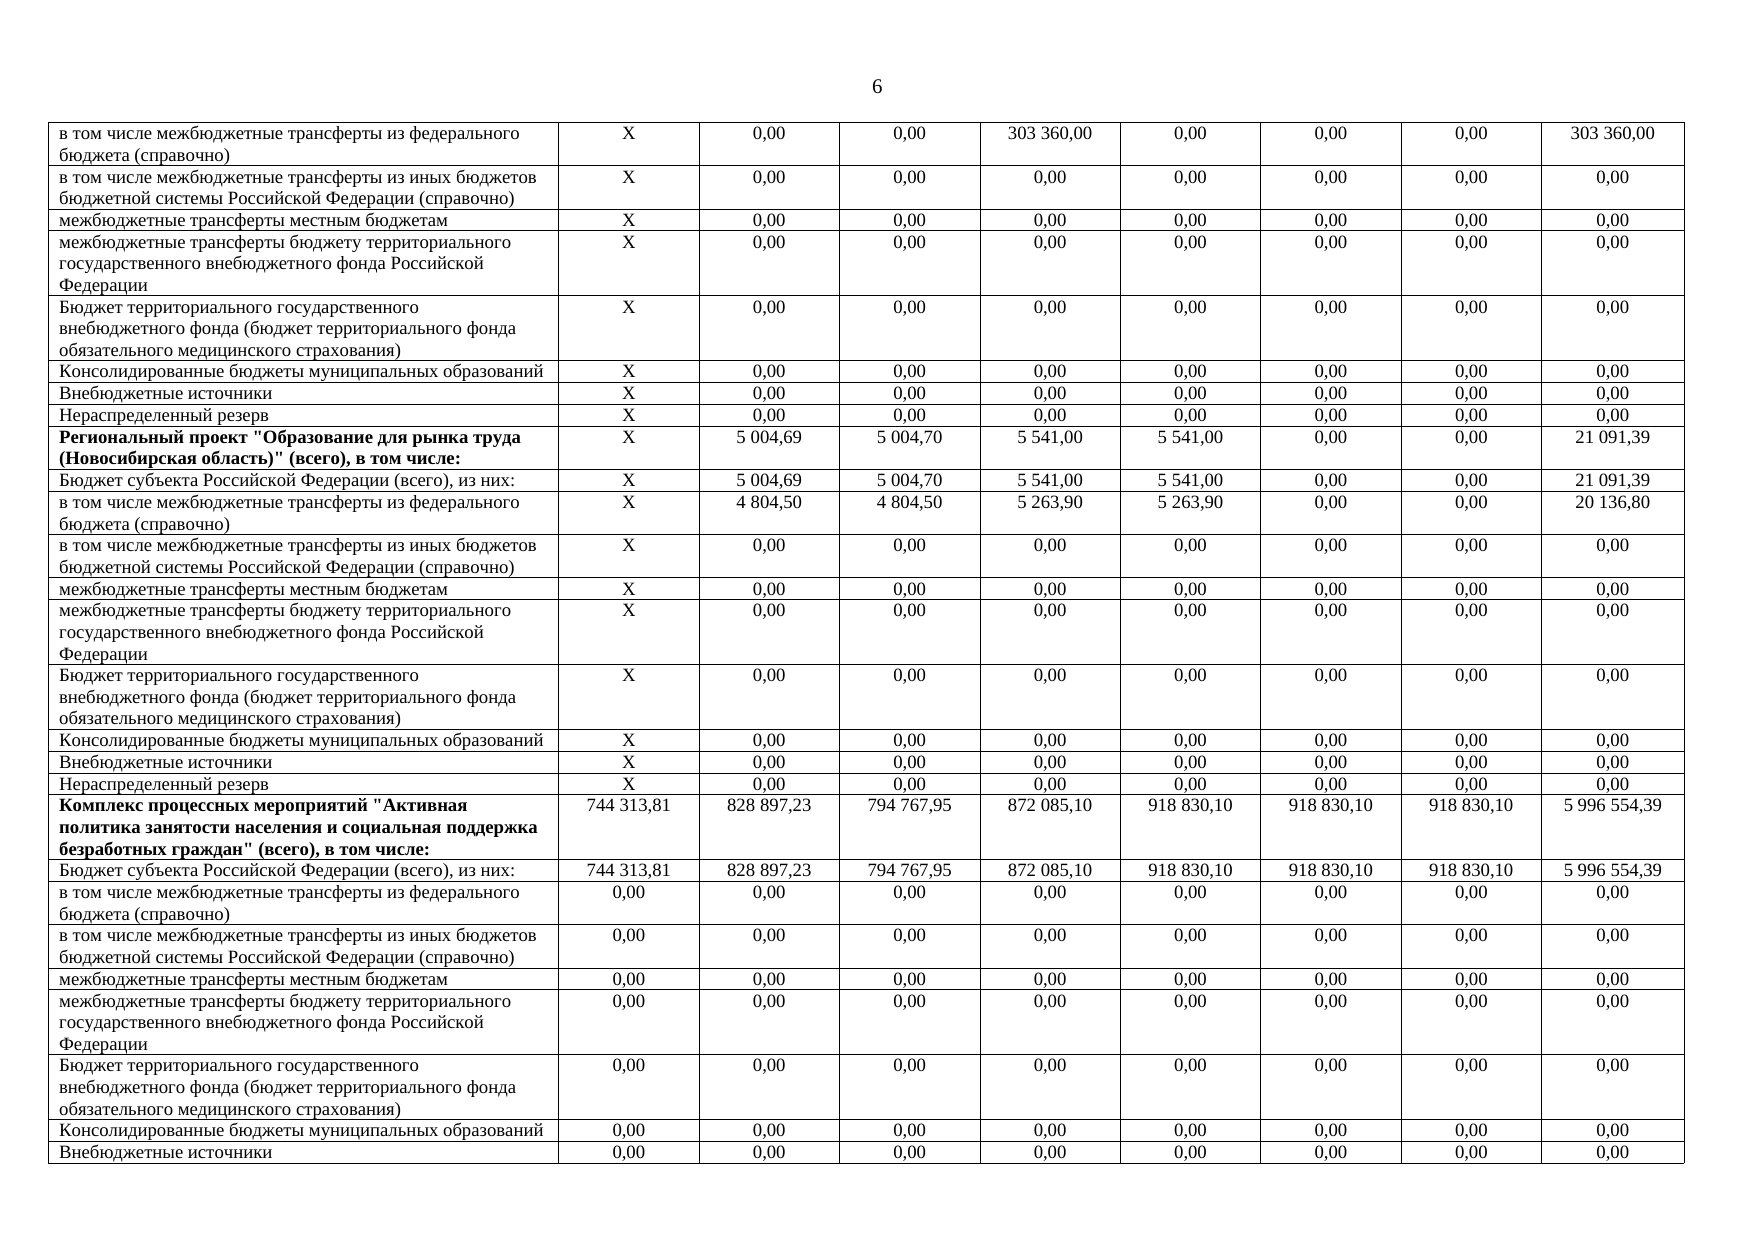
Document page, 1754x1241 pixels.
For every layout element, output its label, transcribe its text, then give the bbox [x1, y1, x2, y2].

table_cell 0,00 [1121, 296, 1260, 360]
table_cell 0,00 [559, 882, 699, 924]
table_cell 5 996 554,39 [1542, 860, 1684, 881]
table_cell 0,00 [1121, 166, 1260, 209]
table_cell 0,00 [1261, 969, 1401, 989]
table_cell 0,00 [700, 1142, 839, 1163]
table_cell 0,00 [700, 231, 839, 295]
table_cell 0,00 [1121, 774, 1260, 794]
table_cell 0,00 [840, 383, 980, 404]
table_cell Нераспределенный резерв [49, 774, 558, 794]
table_cell 0,00 [700, 361, 839, 382]
table_cell 0,00 [1402, 470, 1541, 491]
table_cell 0,00 [700, 123, 839, 165]
table_cell 0,00 [1402, 925, 1541, 967]
table_cell 0,00 [1542, 774, 1684, 794]
table_cell 0,00 [700, 990, 839, 1054]
table_cell Комплекс процессных мероприятий "Активная политика занятости населения и социальная поддержка безработных граждан" (всего), в том числе: [49, 795, 558, 859]
table_cell 0,00 [840, 1055, 980, 1119]
table_cell 20 136,80 [1542, 492, 1684, 534]
table_cell 0,00 [1402, 774, 1541, 794]
table_cell X [559, 123, 699, 165]
table_cell 0,00 [1402, 296, 1541, 360]
table_cell 0,00 [700, 210, 839, 230]
table_cell 0,00 [1261, 990, 1401, 1054]
table_cell 4 804,50 [700, 492, 839, 534]
table_cell 4 804,50 [840, 492, 980, 534]
table_cell 0,00 [1121, 535, 1260, 577]
table_cell 0,00 [1402, 1142, 1541, 1163]
table_cell 0,00 [1121, 210, 1260, 230]
table_cell 0,00 [840, 600, 980, 664]
table_cell X [559, 730, 699, 751]
table_cell 0,00 [981, 383, 1120, 404]
table_cell 0,00 [1261, 492, 1401, 534]
table_cell 0,00 [559, 925, 699, 967]
table_cell X [559, 231, 699, 295]
table_cell 0,00 [840, 1142, 980, 1163]
table_cell 0,00 [1542, 361, 1684, 382]
table_cell 0,00 [981, 774, 1120, 794]
table_cell 0,00 [1542, 296, 1684, 360]
table_cell 0,00 [840, 752, 980, 772]
table_cell 0,00 [1542, 665, 1684, 729]
table_cell 0,00 [1402, 1120, 1541, 1141]
table_cell X [559, 492, 699, 534]
table_cell 0,00 [1402, 123, 1541, 165]
table_cell 0,00 [700, 296, 839, 360]
table_cell 0,00 [1261, 1142, 1401, 1163]
table_cell 0,00 [1261, 925, 1401, 967]
table_cell 0,00 [1402, 990, 1541, 1054]
table_cell 0,00 [700, 925, 839, 967]
table_cell 0,00 [981, 1120, 1120, 1141]
table_cell 0,00 [1542, 405, 1684, 426]
table_cell X [559, 405, 699, 426]
table_cell X [559, 210, 699, 230]
table_cell 744 313,81 [559, 795, 699, 859]
table_cell 0,00 [1261, 535, 1401, 577]
table_cell 0,00 [1402, 535, 1541, 577]
table_cell 0,00 [1261, 296, 1401, 360]
table_cell 0,00 [700, 383, 839, 404]
table_cell 872 085,10 [981, 860, 1120, 881]
table_cell 0,00 [981, 925, 1120, 967]
table_cell 0,00 [840, 405, 980, 426]
table_cell 0,00 [1542, 925, 1684, 967]
table_cell Бюджет территориального государственного внебюджетного фонда (бюджет территориального фонда обязательного медицинского страхования) [49, 1055, 558, 1119]
table_cell 0,00 [1261, 882, 1401, 924]
table_cell 0,00 [840, 990, 980, 1054]
table_cell 0,00 [1402, 752, 1541, 772]
table_cell в том числе межбюджетные трансферты из федерального бюджета (справочно) [49, 123, 558, 165]
table_cell 0,00 [1542, 730, 1684, 751]
table_cell 0,00 [840, 166, 980, 209]
table_cell 0,00 [700, 969, 839, 989]
table_cell 0,00 [1402, 231, 1541, 295]
table_cell 0,00 [1542, 535, 1684, 577]
table_cell 0,00 [1402, 665, 1541, 729]
table_cell 5 263,90 [1121, 492, 1260, 534]
table_cell 744 313,81 [559, 860, 699, 881]
table_cell в том числе межбюджетные трансферты из иных бюджетов бюджетной системы Российской Федерации (справочно) [49, 166, 558, 209]
table_cell 0,00 [1402, 427, 1541, 469]
table_cell X [559, 296, 699, 360]
table_cell 0,00 [559, 1055, 699, 1119]
table_cell 794 767,95 [840, 860, 980, 881]
table_cell 0,00 [1261, 166, 1401, 209]
table_cell 0,00 [840, 578, 980, 599]
table_cell 0,00 [1402, 210, 1541, 230]
table_cell 0,00 [981, 361, 1120, 382]
table_cell Региональный проект "Образование для рынка труда (Новосибирская область)" (всего), в том числе: [49, 427, 558, 469]
table_cell X [559, 383, 699, 404]
table_cell в том числе межбюджетные трансферты из иных бюджетов бюджетной системы Российской Федерации (справочно) [49, 535, 558, 577]
table_cell 0,00 [1121, 1142, 1260, 1163]
table_cell 21 091,39 [1542, 427, 1684, 469]
table_cell 0,00 [1542, 578, 1684, 599]
table_cell 0,00 [981, 665, 1120, 729]
table_cell 0,00 [981, 969, 1120, 989]
table_cell в том числе межбюджетные трансферты из иных бюджетов бюджетной системы Российской Федерации (справочно) [49, 925, 558, 967]
table_cell 0,00 [1402, 1055, 1541, 1119]
table_cell 918 830,10 [1261, 795, 1401, 859]
table_cell X [559, 665, 699, 729]
table_cell 0,00 [1542, 383, 1684, 404]
table_cell 0,00 [981, 210, 1120, 230]
table_cell 918 830,10 [1261, 860, 1401, 881]
table_cell Внебюджетные источники [49, 752, 558, 772]
table_cell 0,00 [1121, 1055, 1260, 1119]
table_cell 0,00 [1542, 1142, 1684, 1163]
table_cell 0,00 [700, 535, 839, 577]
table_cell 0,00 [700, 578, 839, 599]
table_cell 0,00 [1261, 752, 1401, 772]
table_cell 0,00 [1542, 1120, 1684, 1141]
table_cell 828 897,23 [700, 860, 839, 881]
table_cell 0,00 [1402, 361, 1541, 382]
table_cell в том числе межбюджетные трансферты из федерального бюджета (справочно) [49, 492, 558, 534]
table_cell 0,00 [840, 535, 980, 577]
table_cell 5 004,69 [700, 470, 839, 491]
table_cell 0,00 [700, 405, 839, 426]
table_cell 0,00 [1121, 925, 1260, 967]
table_cell 0,00 [840, 210, 980, 230]
table_cell межбюджетные трансферты бюджету территориального государственного внебюджетного фонда Российской Федерации [49, 990, 558, 1054]
table_cell 0,00 [1121, 578, 1260, 599]
table_cell 0,00 [1121, 600, 1260, 664]
table_cell 0,00 [700, 1055, 839, 1119]
table_cell 0,00 [1121, 1120, 1260, 1141]
table_cell межбюджетные трансферты бюджету территориального государственного внебюджетного фонда Российской Федерации [49, 600, 558, 664]
table_cell 0,00 [1542, 210, 1684, 230]
table_cell 0,00 [1402, 383, 1541, 404]
table_cell 303 360,00 [981, 123, 1120, 165]
table_cell X [559, 535, 699, 577]
table_cell X [559, 166, 699, 209]
table_cell 0,00 [1121, 882, 1260, 924]
table_cell 0,00 [840, 774, 980, 794]
table_cell 0,00 [1261, 427, 1401, 469]
table_cell 0,00 [559, 990, 699, 1054]
table_cell 0,00 [840, 969, 980, 989]
table_cell 0,00 [981, 166, 1120, 209]
table_cell 872 085,10 [981, 795, 1120, 859]
table_cell 0,00 [981, 752, 1120, 772]
table_cell 5 541,00 [981, 427, 1120, 469]
table_cell 0,00 [559, 1142, 699, 1163]
table_cell 0,00 [1121, 123, 1260, 165]
table_cell 0,00 [1261, 470, 1401, 491]
table_cell 0,00 [1261, 600, 1401, 664]
table_cell 0,00 [981, 1055, 1120, 1119]
table_cell 5 004,70 [840, 427, 980, 469]
table_cell межбюджетные трансферты местным бюджетам [49, 578, 558, 599]
table_cell 0,00 [840, 665, 980, 729]
table_cell межбюджетные трансферты местным бюджетам [49, 969, 558, 989]
table_cell 0,00 [981, 990, 1120, 1054]
table_cell X [559, 427, 699, 469]
table_cell Бюджет территориального государственного внебюджетного фонда (бюджет территориального фонда обязательного медицинского страхования) [49, 665, 558, 729]
table_cell 0,00 [1542, 752, 1684, 772]
table_cell 0,00 [1261, 578, 1401, 599]
table_cell 5 541,00 [981, 470, 1120, 491]
table_cell 0,00 [1121, 969, 1260, 989]
table_cell 0,00 [1402, 969, 1541, 989]
table_cell 5 996 554,39 [1542, 795, 1684, 859]
table_cell 5 541,00 [1121, 470, 1260, 491]
table_cell Бюджет субъекта Российской Федерации (всего), из них: [49, 470, 558, 491]
table_cell 5 004,70 [840, 470, 980, 491]
table_cell 0,00 [559, 1120, 699, 1141]
table_cell 0,00 [981, 882, 1120, 924]
table_cell 918 830,10 [1121, 860, 1260, 881]
table_cell 5 004,69 [700, 427, 839, 469]
table_cell 0,00 [840, 361, 980, 382]
table_cell 0,00 [1402, 882, 1541, 924]
table_cell 0,00 [981, 1142, 1120, 1163]
table_cell 0,00 [1261, 361, 1401, 382]
table_cell X [559, 470, 699, 491]
table_cell 0,00 [981, 600, 1120, 664]
table_cell 0,00 [1261, 210, 1401, 230]
table_cell 0,00 [1261, 1120, 1401, 1141]
table_cell 0,00 [700, 166, 839, 209]
table_cell Бюджет субъекта Российской Федерации (всего), из них: [49, 860, 558, 881]
table_cell 5 263,90 [981, 492, 1120, 534]
table_cell 0,00 [1542, 231, 1684, 295]
table_cell X [559, 600, 699, 664]
table_cell 0,00 [1542, 166, 1684, 209]
table_cell 0,00 [1261, 1055, 1401, 1119]
table_cell 0,00 [840, 123, 980, 165]
table_cell 0,00 [1261, 231, 1401, 295]
table_cell 0,00 [1542, 600, 1684, 664]
table_cell 0,00 [1542, 990, 1684, 1054]
table_cell 0,00 [981, 578, 1120, 599]
table_cell 0,00 [1121, 361, 1260, 382]
table_cell 0,00 [1542, 969, 1684, 989]
table_cell 0,00 [840, 1120, 980, 1141]
table_cell 0,00 [840, 296, 980, 360]
table_cell 0,00 [700, 774, 839, 794]
table_cell 0,00 [1542, 1055, 1684, 1119]
table_cell 0,00 [840, 231, 980, 295]
table_cell 0,00 [700, 600, 839, 664]
table_cell Консолидированные бюджеты муниципальных образований [49, 730, 558, 751]
table_cell 0,00 [981, 231, 1120, 295]
table_cell межбюджетные трансферты местным бюджетам [49, 210, 558, 230]
table_cell 0,00 [1121, 730, 1260, 751]
table_cell 0,00 [840, 730, 980, 751]
table_cell 0,00 [1402, 405, 1541, 426]
table_cell 0,00 [1121, 231, 1260, 295]
table_cell 0,00 [700, 882, 839, 924]
table_cell 0,00 [1261, 730, 1401, 751]
table_cell 0,00 [1402, 492, 1541, 534]
table_cell 0,00 [1542, 882, 1684, 924]
table_cell 0,00 [1402, 600, 1541, 664]
table_cell 0,00 [1261, 774, 1401, 794]
table_cell Внебюджетные источники [49, 383, 558, 404]
table_cell 0,00 [1121, 752, 1260, 772]
table_cell Консолидированные бюджеты муниципальных образований [49, 361, 558, 382]
table_cell 0,00 [700, 665, 839, 729]
table_cell 0,00 [700, 752, 839, 772]
table_cell 0,00 [700, 730, 839, 751]
table_cell 0,00 [840, 925, 980, 967]
table_cell 0,00 [1402, 730, 1541, 751]
table_cell 0,00 [1261, 123, 1401, 165]
table_cell 0,00 [981, 535, 1120, 577]
table_cell X [559, 774, 699, 794]
table_cell 0,00 [840, 882, 980, 924]
table_cell 0,00 [559, 969, 699, 989]
table_cell Внебюджетные источники [49, 1142, 558, 1163]
table_cell 303 360,00 [1542, 123, 1684, 165]
table_cell 794 767,95 [840, 795, 980, 859]
table_cell 21 091,39 [1542, 470, 1684, 491]
table_cell 918 830,10 [1402, 860, 1541, 881]
table_cell X [559, 361, 699, 382]
table_cell 0,00 [981, 730, 1120, 751]
table_cell в том числе межбюджетные трансферты из федерального бюджета (справочно) [49, 882, 558, 924]
table_cell 0,00 [700, 1120, 839, 1141]
table_cell 918 830,10 [1121, 795, 1260, 859]
table_cell 0,00 [1261, 665, 1401, 729]
table_cell 0,00 [1121, 383, 1260, 404]
table_cell 828 897,23 [700, 795, 839, 859]
table_cell 0,00 [1121, 990, 1260, 1054]
table_cell 918 830,10 [1402, 795, 1541, 859]
table_cell 0,00 [981, 296, 1120, 360]
table_cell 0,00 [1121, 405, 1260, 426]
table_cell 0,00 [1121, 665, 1260, 729]
table_cell Нераспределенный резерв [49, 405, 558, 426]
table_cell 5 541,00 [1121, 427, 1260, 469]
table_cell X [559, 578, 699, 599]
table_cell межбюджетные трансферты бюджету территориального государственного внебюджетного фонда Российской Федерации [49, 231, 558, 295]
table_cell 0,00 [981, 405, 1120, 426]
table_cell X [559, 752, 699, 772]
table_cell 0,00 [1402, 166, 1541, 209]
table_cell 0,00 [1402, 578, 1541, 599]
table_cell 0,00 [1261, 405, 1401, 426]
table_cell Бюджет территориального государственного внебюджетного фонда (бюджет территориального фонда обязательного медицинского страхования) [49, 296, 558, 360]
table_cell 0,00 [1261, 383, 1401, 404]
table_cell Консолидированные бюджеты муниципальных образований [49, 1120, 558, 1141]
